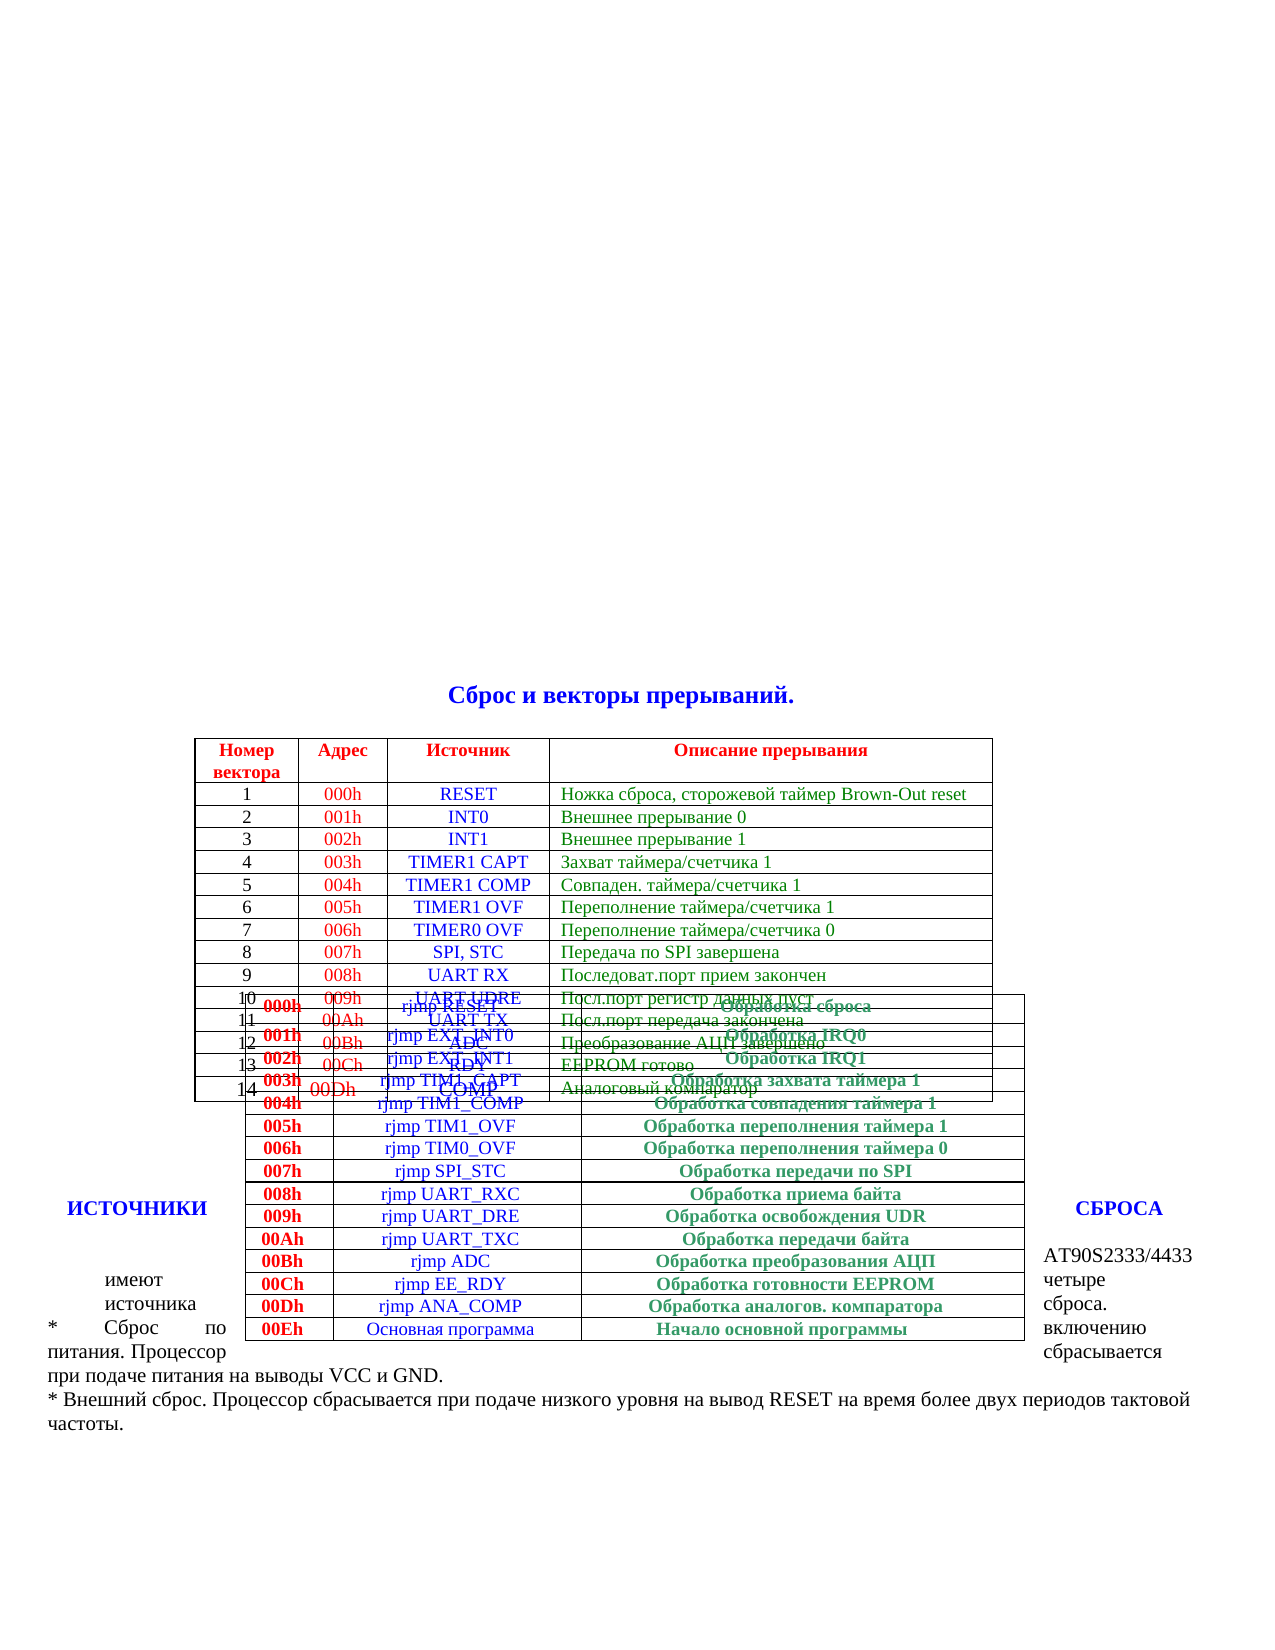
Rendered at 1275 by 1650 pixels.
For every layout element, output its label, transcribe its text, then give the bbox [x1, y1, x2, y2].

table_cell 12 [196, 1032, 245, 1053]
table_cell rjmp UART_DRE [334, 1205, 581, 1227]
table_cell 3 [196, 828, 298, 850]
table_cell 8 [196, 941, 298, 963]
text AT90S2333/4433 имеют четыре источника сброса. [1025, 1243, 1195, 1315]
table_cell 006h [246, 1137, 333, 1159]
table_cell Обработка переполнения таймера 0 [582, 1137, 1024, 1159]
table_cell rjmp ADC [334, 1250, 581, 1272]
table_cell 1 [196, 783, 298, 805]
table_cell INT0 [388, 806, 549, 827]
text Сброс и векторы прерываний. [47, 680, 1195, 709]
table_cell Обработка аналогов. компаратора [582, 1295, 1024, 1317]
table_cell SPI, STC [388, 941, 549, 963]
table_cell 9 [196, 964, 298, 986]
table_cell Обработка готовности EEPROM [582, 1273, 1024, 1294]
table_cell TIMER1 OVF [388, 896, 549, 918]
table_cell rjmp UART_RXC [334, 1183, 581, 1204]
table_cell 10 [196, 987, 298, 1008]
table_header Обработка сброса [582, 995, 1024, 1023]
table_cell 2 [196, 806, 298, 827]
table_cell TIMER0 OVF [388, 919, 549, 940]
table_cell 008h [299, 964, 387, 986]
table_cell UART RX [388, 964, 549, 986]
table_cell Захват таймера/счетчика 1 [550, 851, 992, 872]
table_header 000h [246, 995, 333, 1023]
table_cell 5 [196, 874, 298, 895]
table_cell 000h [299, 783, 387, 805]
text ИСТОЧНИКИ СБРОСА [1025, 1196, 1195, 1219]
table_cell Ножка сброса, сторожевой таймер Brown-Out reset [550, 783, 992, 805]
table_cell rjmp EE_RDY [334, 1273, 581, 1294]
table_cell rjmp SPI_STC [334, 1160, 581, 1181]
table_cell rjmp TIM1_OVF [334, 1115, 581, 1136]
table_cell 005h [246, 1115, 333, 1136]
table_cell Внешнее прерывание 0 [550, 806, 992, 827]
table_header Описание прерывания [550, 739, 992, 782]
table_cell Переполнение таймера/счетчика 0 [550, 919, 992, 940]
table_cell 7 [196, 919, 298, 940]
table_header Адрес [299, 739, 387, 782]
table_cell TIMER1 CAPT [388, 851, 549, 872]
table_cell rjmp ANA_COMP [334, 1295, 581, 1317]
table_cell 13 [196, 1054, 245, 1076]
table_cell RESET [388, 783, 549, 805]
table_cell Обработка передачи по SPI [582, 1160, 1024, 1181]
table_cell Обработка приема байта [582, 1183, 1024, 1204]
table_cell 003h [299, 851, 387, 872]
table_cell 001h [299, 806, 387, 827]
table_cell 00Ah [246, 1228, 333, 1249]
table_cell 009h [246, 1205, 333, 1227]
table_cell 007h [299, 941, 387, 963]
table_cell Передача по SPI завершена [550, 941, 992, 963]
table_cell rjmp EXT_INT1 [334, 1047, 581, 1068]
table_cell 002h [246, 1047, 333, 1068]
table_cell Обработка IRQ0 [582, 1024, 1024, 1046]
table_cell Основная программа [334, 1318, 581, 1339]
table_cell Внешнее прерывание 1 [550, 828, 992, 850]
table_cell INT1 [388, 828, 549, 850]
table_header Источник [388, 739, 549, 782]
table_cell 001h [246, 1024, 333, 1046]
table_cell 00Eh [246, 1318, 333, 1339]
table_cell Переполнение таймера/счетчика 1 [550, 896, 992, 918]
table_cell rjmp TIM1_CAPT [334, 1069, 581, 1091]
table_cell 002h [299, 828, 387, 850]
table_header Номер вектора [196, 739, 298, 782]
table_cell Обработка освобождения UDR [582, 1205, 1024, 1227]
table_cell 11 [196, 1009, 245, 1031]
table_cell Обработка захвата таймера 1 [582, 1069, 1024, 1091]
table_header rjmp RESET [334, 995, 581, 1023]
text * Сброс по включению питания. Процессор сбрасывается при подаче питания на выводы VCC и GND. [47, 1315, 1195, 1387]
table_cell rjmp TIM0_OVF [334, 1137, 581, 1159]
table_cell Последоват.порт прием закончен [550, 964, 992, 986]
table_cell 4 [196, 851, 298, 872]
table_cell Обработка совпадения таймера 1 [582, 1092, 1024, 1113]
table_cell rjmp EXT_INT0 [334, 1024, 581, 1046]
table_cell Совпаден. таймера/счетчика 1 [550, 874, 992, 895]
table_cell Обработка переполнения таймера 1 [582, 1115, 1024, 1136]
table_cell rjmp TIM1_COMP [334, 1092, 581, 1113]
table_cell 004h [246, 1092, 333, 1113]
table_cell 6 [196, 896, 298, 918]
table_cell Обработка передачи байта [582, 1228, 1024, 1249]
text * Внешний сброс. Процессор сбрасывается при подаче низкого уровня на вывод RESET на время более двух периодов тактовой частоты. [47, 1387, 1195, 1435]
table_cell Начало основной программы [582, 1318, 1024, 1339]
table_cell 00Bh [246, 1250, 333, 1272]
table_cell 006h [299, 919, 387, 940]
table_cell 00Dh [246, 1295, 333, 1317]
table_cell rjmp UART_TXC [334, 1228, 581, 1249]
table_cell TIMER1 COMP [388, 874, 549, 895]
text AT90S2333/4433 имеют четыре источника сброса. [104, 1243, 245, 1315]
table_cell 14 [196, 1077, 245, 1101]
text ИСТОЧНИКИ СБРОСА [47, 1196, 245, 1219]
table_cell 005h [299, 896, 387, 918]
table_cell Обработка преобразования АЦП [582, 1250, 1024, 1272]
table_cell 00Ch [246, 1273, 333, 1294]
table_cell 003h [246, 1069, 333, 1091]
table_cell 007h [246, 1160, 333, 1181]
table_cell 008h [246, 1183, 333, 1204]
table_cell 004h [299, 874, 387, 895]
table_cell Обработка IRQ1 [582, 1047, 1024, 1068]
